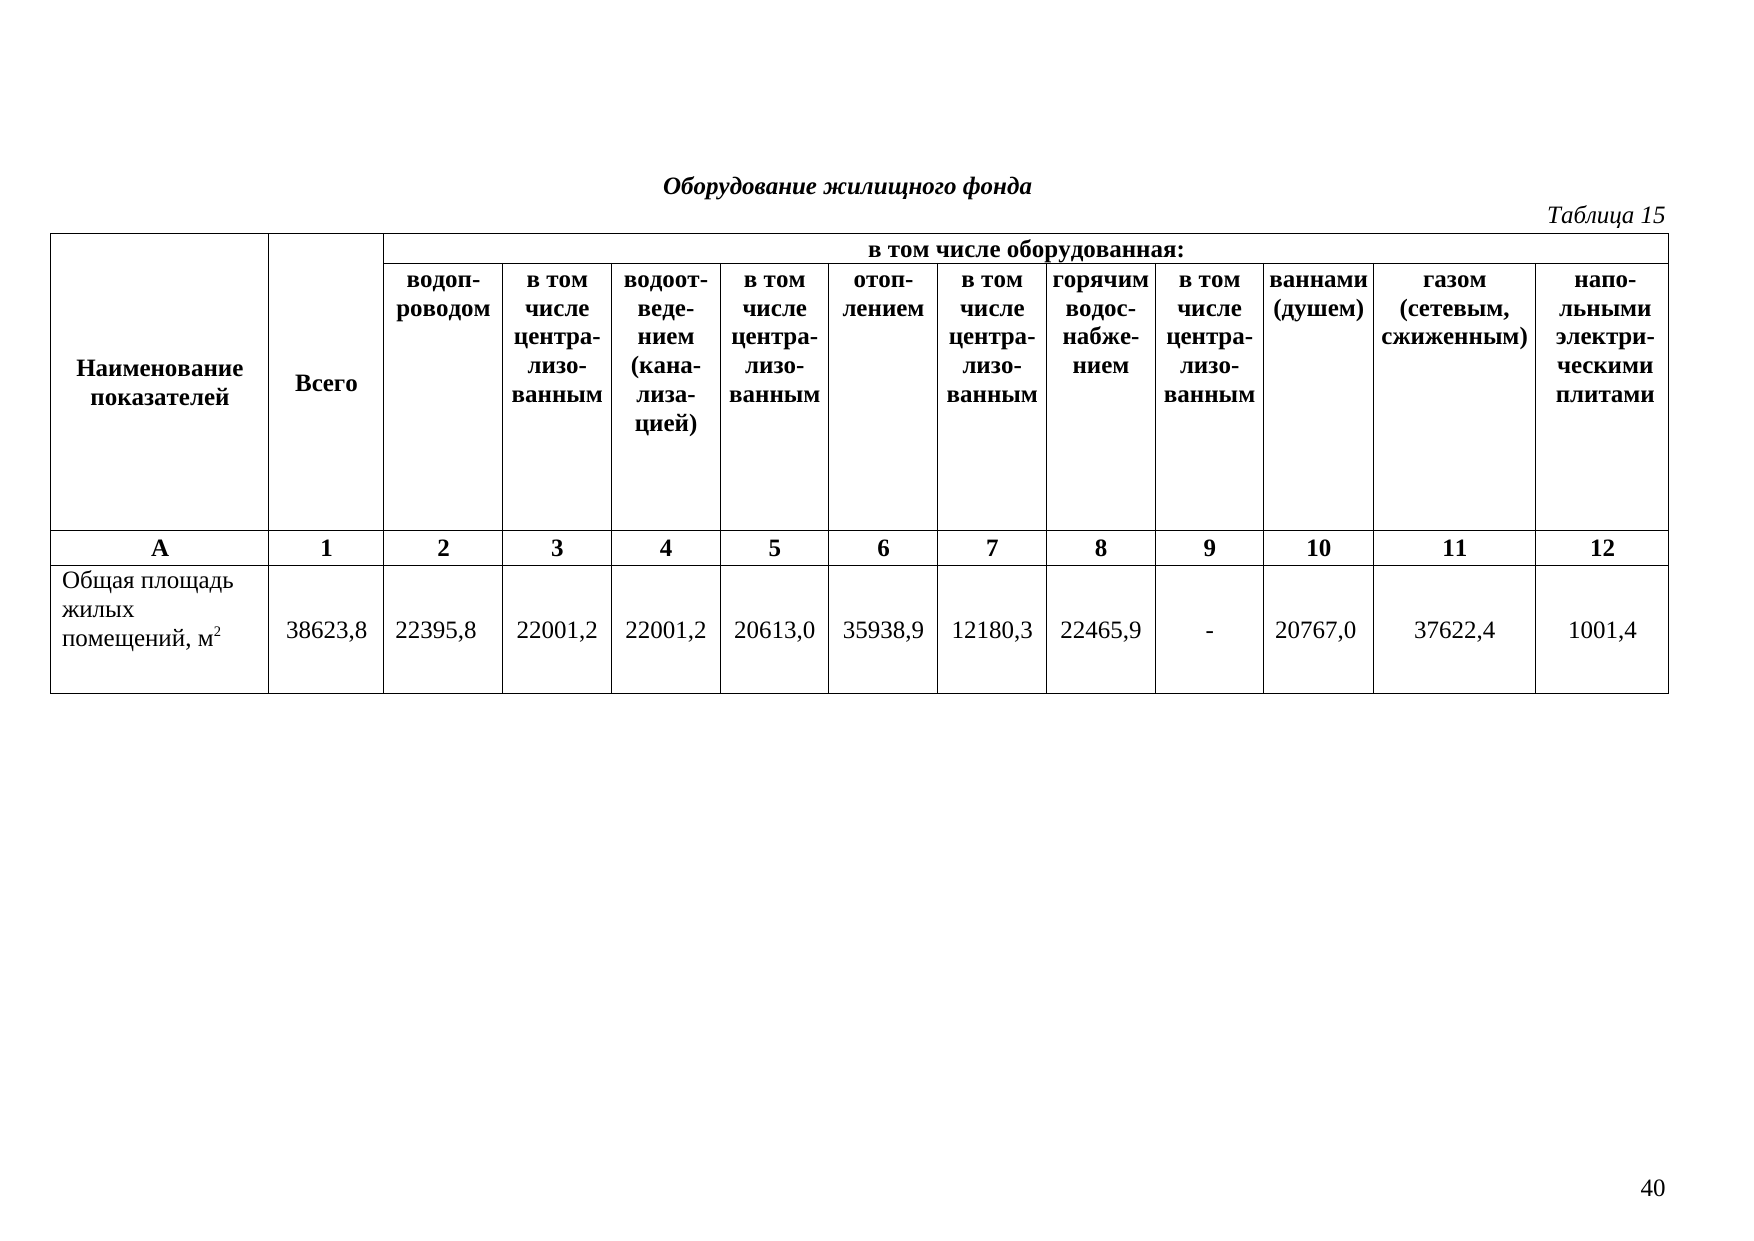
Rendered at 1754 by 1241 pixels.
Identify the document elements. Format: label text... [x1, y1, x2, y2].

table_cell 38623,8 [269, 566, 383, 693]
table_cell в том числе центра-лизо-ванным [721, 264, 828, 530]
table_cell 5 [721, 531, 828, 564]
table_cell 20767,0 [1264, 566, 1373, 693]
table_cell 20613,0 [721, 566, 828, 693]
table_cell Общая площадь жилых помещений, м2 [51, 566, 268, 693]
text Таблица 15 [89, 200, 1665, 229]
table_cell 10 [1264, 531, 1373, 564]
table_cell - [1156, 566, 1263, 693]
table_cell отоп-лением [829, 264, 937, 530]
table_cell в том числе центра-лизо-ванным [503, 264, 611, 530]
table_cell 12180,3 [938, 566, 1046, 693]
table_cell в том числе центра-лизо-ванным [1156, 264, 1263, 530]
table_cell горячим водос-набже-нием [1047, 264, 1155, 530]
table_cell 1001,4 [1536, 566, 1668, 693]
table_cell газом (сетевым, сжиженным) [1374, 264, 1535, 530]
table_cell 12 [1536, 531, 1668, 564]
table_header в том числе оборудованная: [384, 234, 1668, 263]
table_cell водоп-роводом [384, 264, 502, 530]
table_cell 11 [1374, 531, 1535, 564]
table_cell ваннами (душем) [1264, 264, 1373, 530]
table_cell 6 [829, 531, 937, 564]
table_header Всего [269, 234, 383, 530]
table_cell 7 [938, 531, 1046, 564]
table_cell 22465,9 [1047, 566, 1155, 693]
table_cell 22395,8 [384, 566, 502, 693]
table_cell 1 [269, 531, 383, 564]
table_cell 35938,9 [829, 566, 937, 693]
table_cell А [51, 531, 268, 564]
table_cell 2 [384, 531, 502, 564]
table_cell 3 [503, 531, 611, 564]
table_cell 22001,2 [612, 566, 720, 693]
table_cell водоот-веде-нием (кана-лиза-цией) [612, 264, 720, 530]
text Оборудование жилищного фонда [89, 171, 1665, 200]
table_cell в том числе центра-лизо-ванным [938, 264, 1046, 530]
table_cell напо-льными электри-ческими плитами [1536, 264, 1668, 530]
table_cell 37622,4 [1374, 566, 1535, 693]
table_cell 4 [612, 531, 720, 564]
table_cell 9 [1156, 531, 1263, 564]
table_cell 22001,2 [503, 566, 611, 693]
table_header Наименование показателей [51, 234, 268, 530]
table_cell 8 [1047, 531, 1155, 564]
